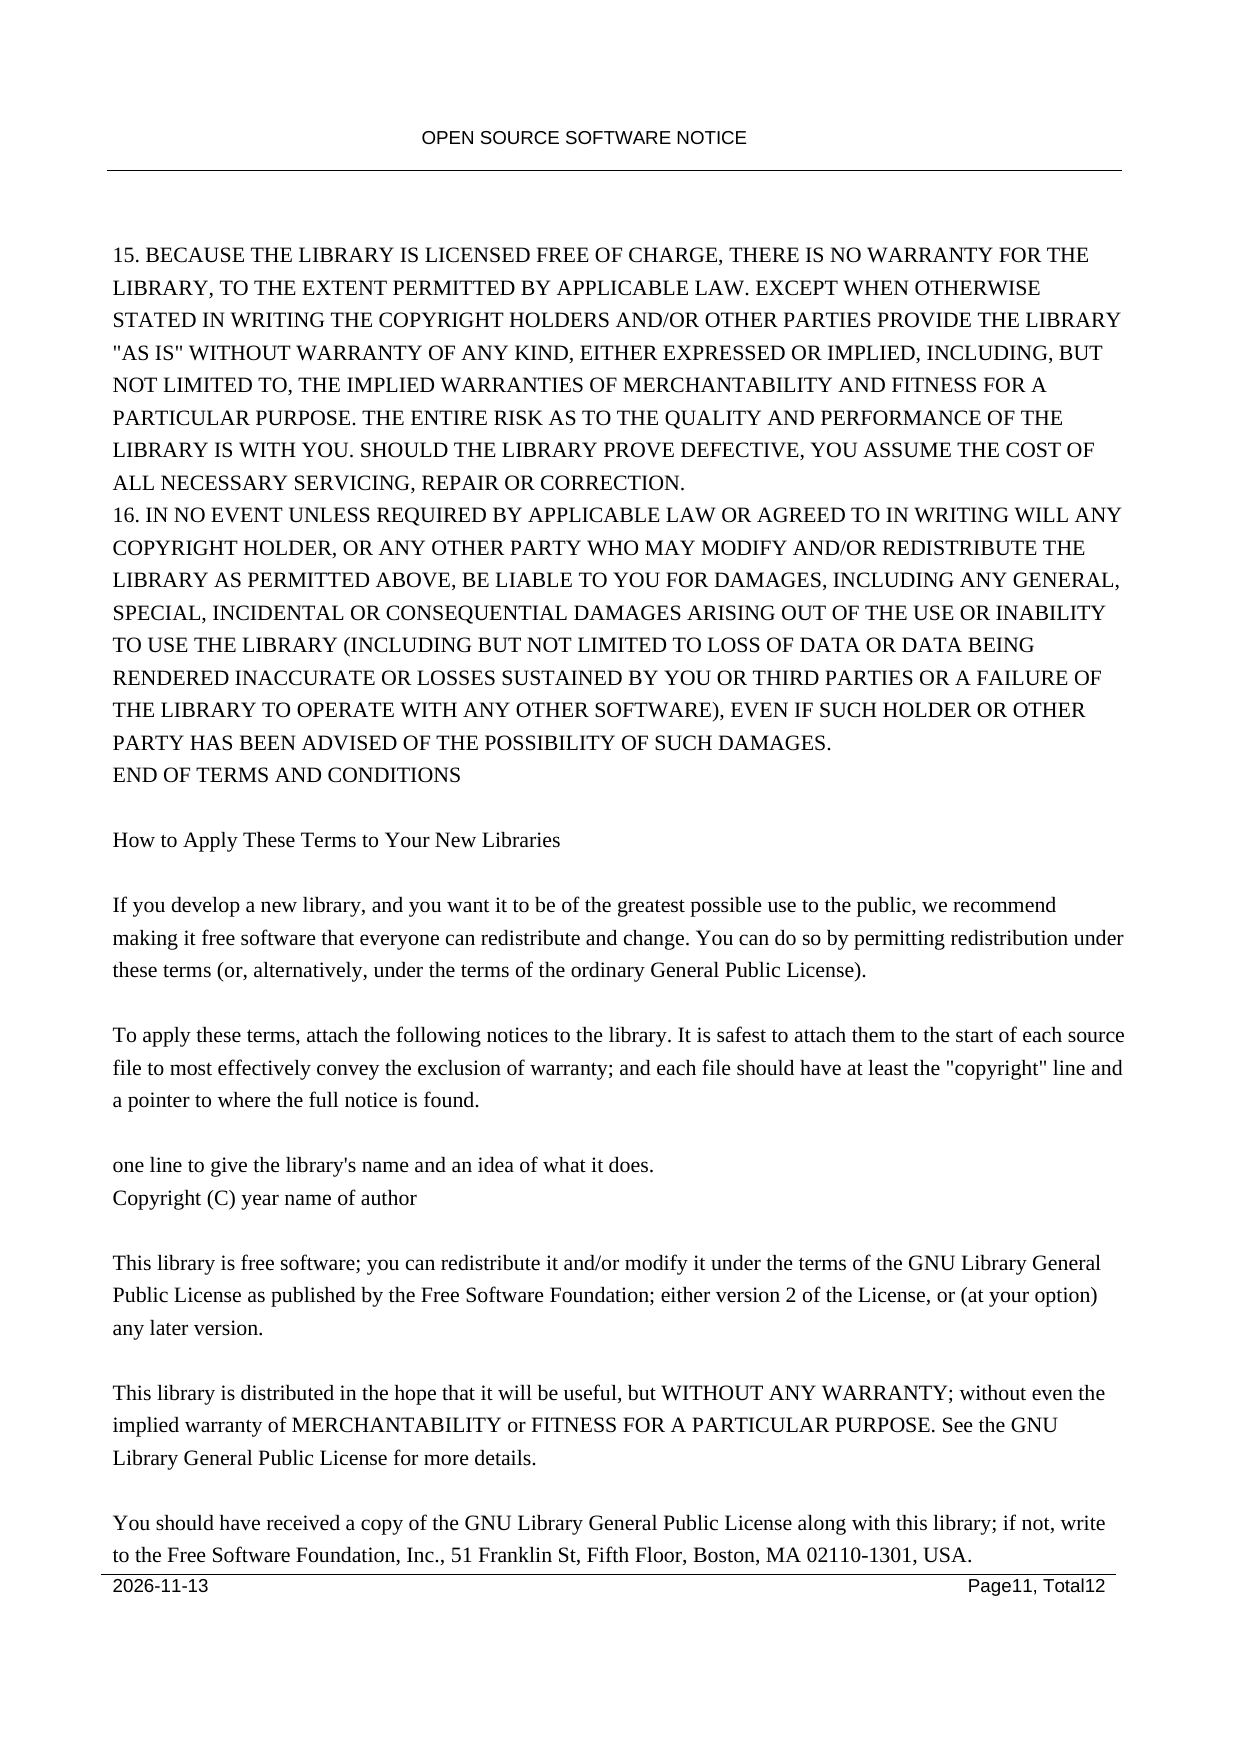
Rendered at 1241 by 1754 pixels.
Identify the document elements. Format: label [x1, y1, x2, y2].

text [112, 206, 1128, 1571]
